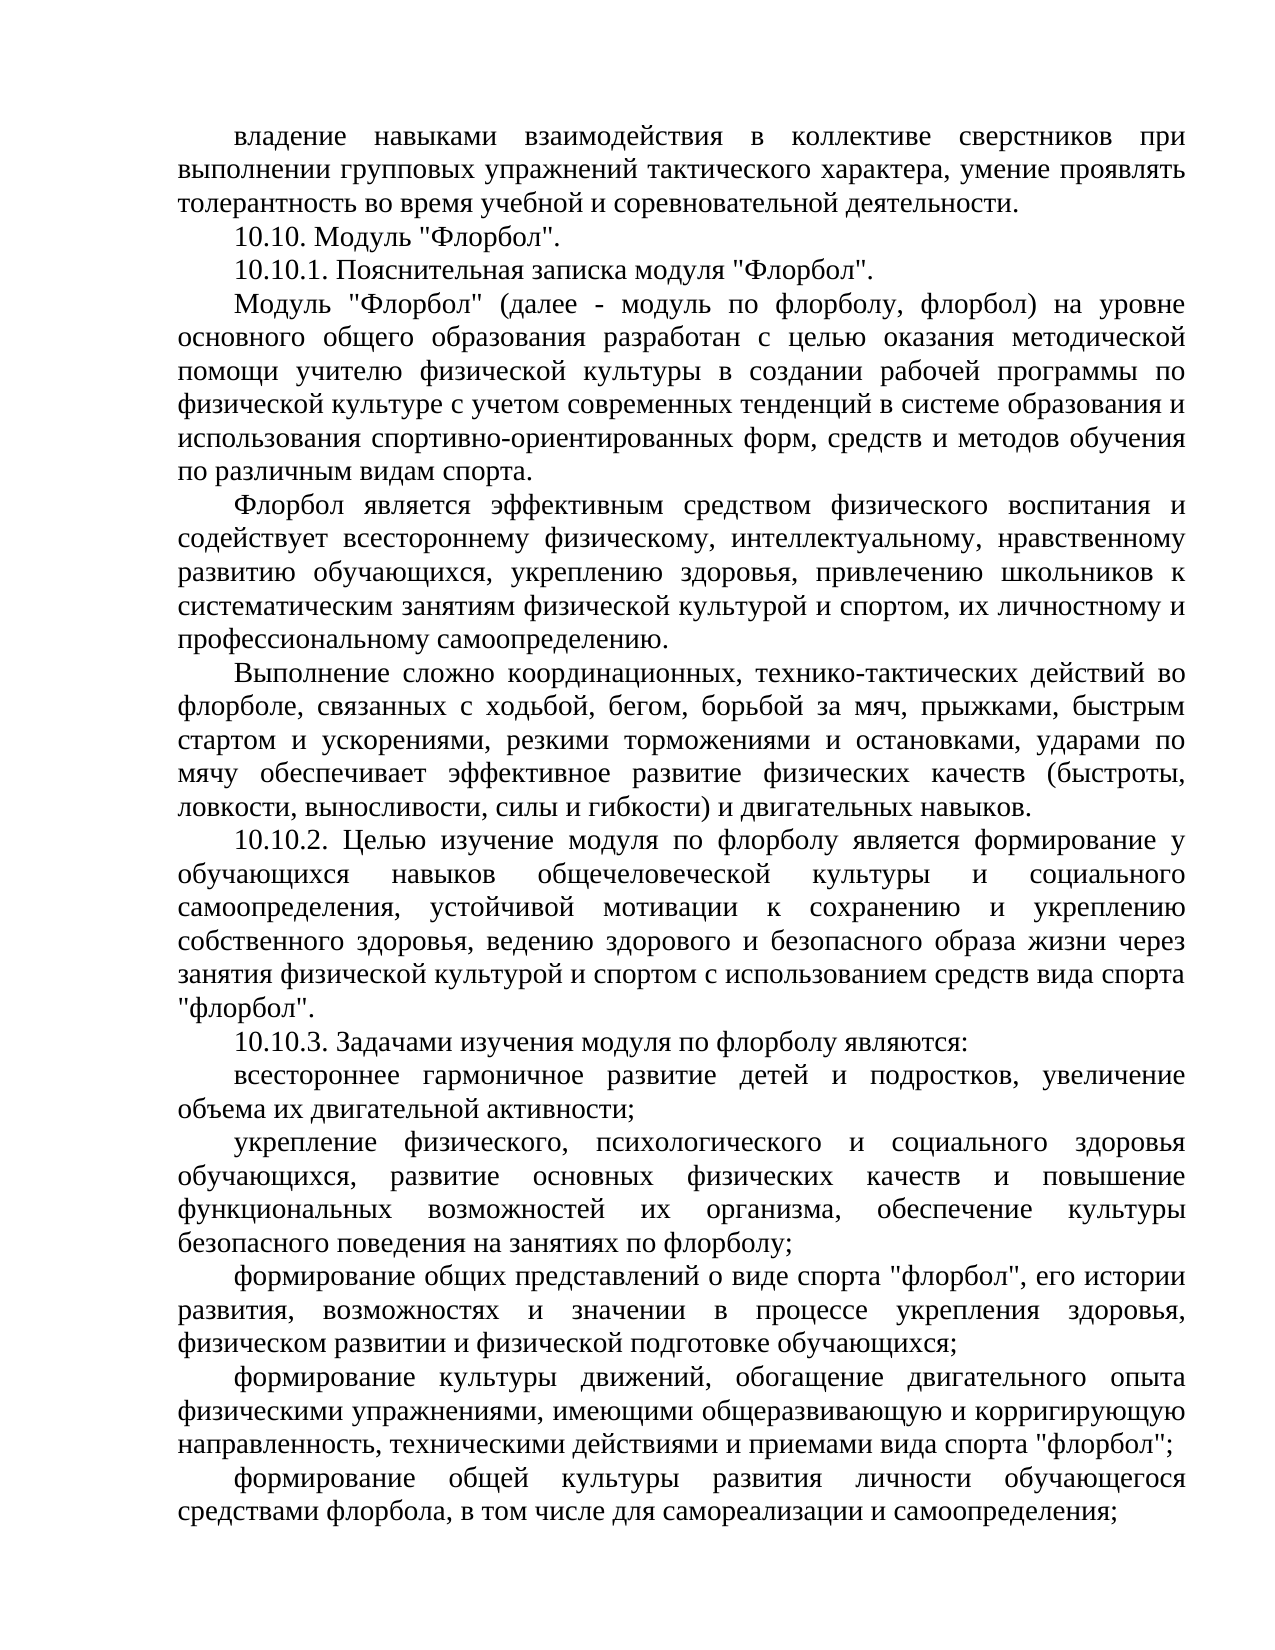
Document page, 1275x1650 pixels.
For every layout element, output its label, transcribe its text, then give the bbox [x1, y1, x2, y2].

text 10.10. Модуль "Флорбол". [177, 219, 1186, 252]
text Модуль "Флорбол" (далее - модуль по флорболу, флорбол) на уровне основного общего образования разработан с целью оказания методической помощи учителю физической культуры в создании рабочей программы по физической культуре с учетом современных тенденций в системе образования и использования спортивно-ориентированных форм, средств и методов обучения по различным видам спорта. [177, 286, 1186, 487]
text укрепление физического, психологического и социального здоровья обучающихся, развитие основных физических качеств и повышение функциональных возможностей их организма, обеспечение культуры безопасного поведения на занятиях по флорболу; [177, 1124, 1186, 1258]
text Выполнение сложно координационных, технико-тактических действий во флорболе, связанных с ходьбой, бегом, борьбой за мяч, прыжками, быстрым стартом и ускорениями, резкими торможениями и остановками, ударами по мячу обеспечивает эффективное развитие физических качеств (быстроты, ловкости, выносливости, силы и гибкости) и двигательных навыков. [177, 655, 1186, 822]
text всестороннее гармоничное развитие детей и подростков, увеличение объема их двигательной активности; [177, 1057, 1186, 1124]
text 10.10.3. Задачами изучения модуля по флорболу являются: [177, 1024, 1186, 1057]
text 10.10.1. Пояснительная записка модуля "Флорбол". [177, 252, 1186, 286]
text 10.10.2. Целью изучение модуля по флорболу является формирование у обучающихся навыков общечеловеческой культуры и социального самоопределения, устойчивой мотивации к сохранению и укреплению собственного здоровья, ведению здорового и безопасного образа жизни через занятия физической культурой и спортом с использованием средств вида спорта "флорбол". [177, 822, 1186, 1024]
text формирование культуры движений, обогащение двигательного опыта физическими упражнениями, имеющими общеразвивающую и корригирующую направленность, техническими действиями и приемами вида спорта "флорбол"; [177, 1359, 1186, 1460]
text владение навыками взаимодействия в коллективе сверстников при выполнении групповых упражнений тактического характера, умение проявлять толерантность во время учебной и соревновательной деятельности. [177, 118, 1186, 219]
text формирование общих представлений о виде спорта "флорбол", его истории развития, возможностях и значении в процессе укрепления здоровья, физическом развитии и физической подготовке обучающихся; [177, 1258, 1186, 1359]
text Флорбол является эффективным средством физического воспитания и содействует всестороннему физическому, интеллектуальному, нравственному развитию обучающихся, укреплению здоровья, привлечению школьников к систематическим занятиям физической культурой и спортом, их личностному и профессиональному самоопределению. [177, 487, 1186, 655]
text формирование общей культуры развития личности обучающегося средствами флорбола, в том числе для самореализации и самоопределения; [177, 1460, 1186, 1527]
